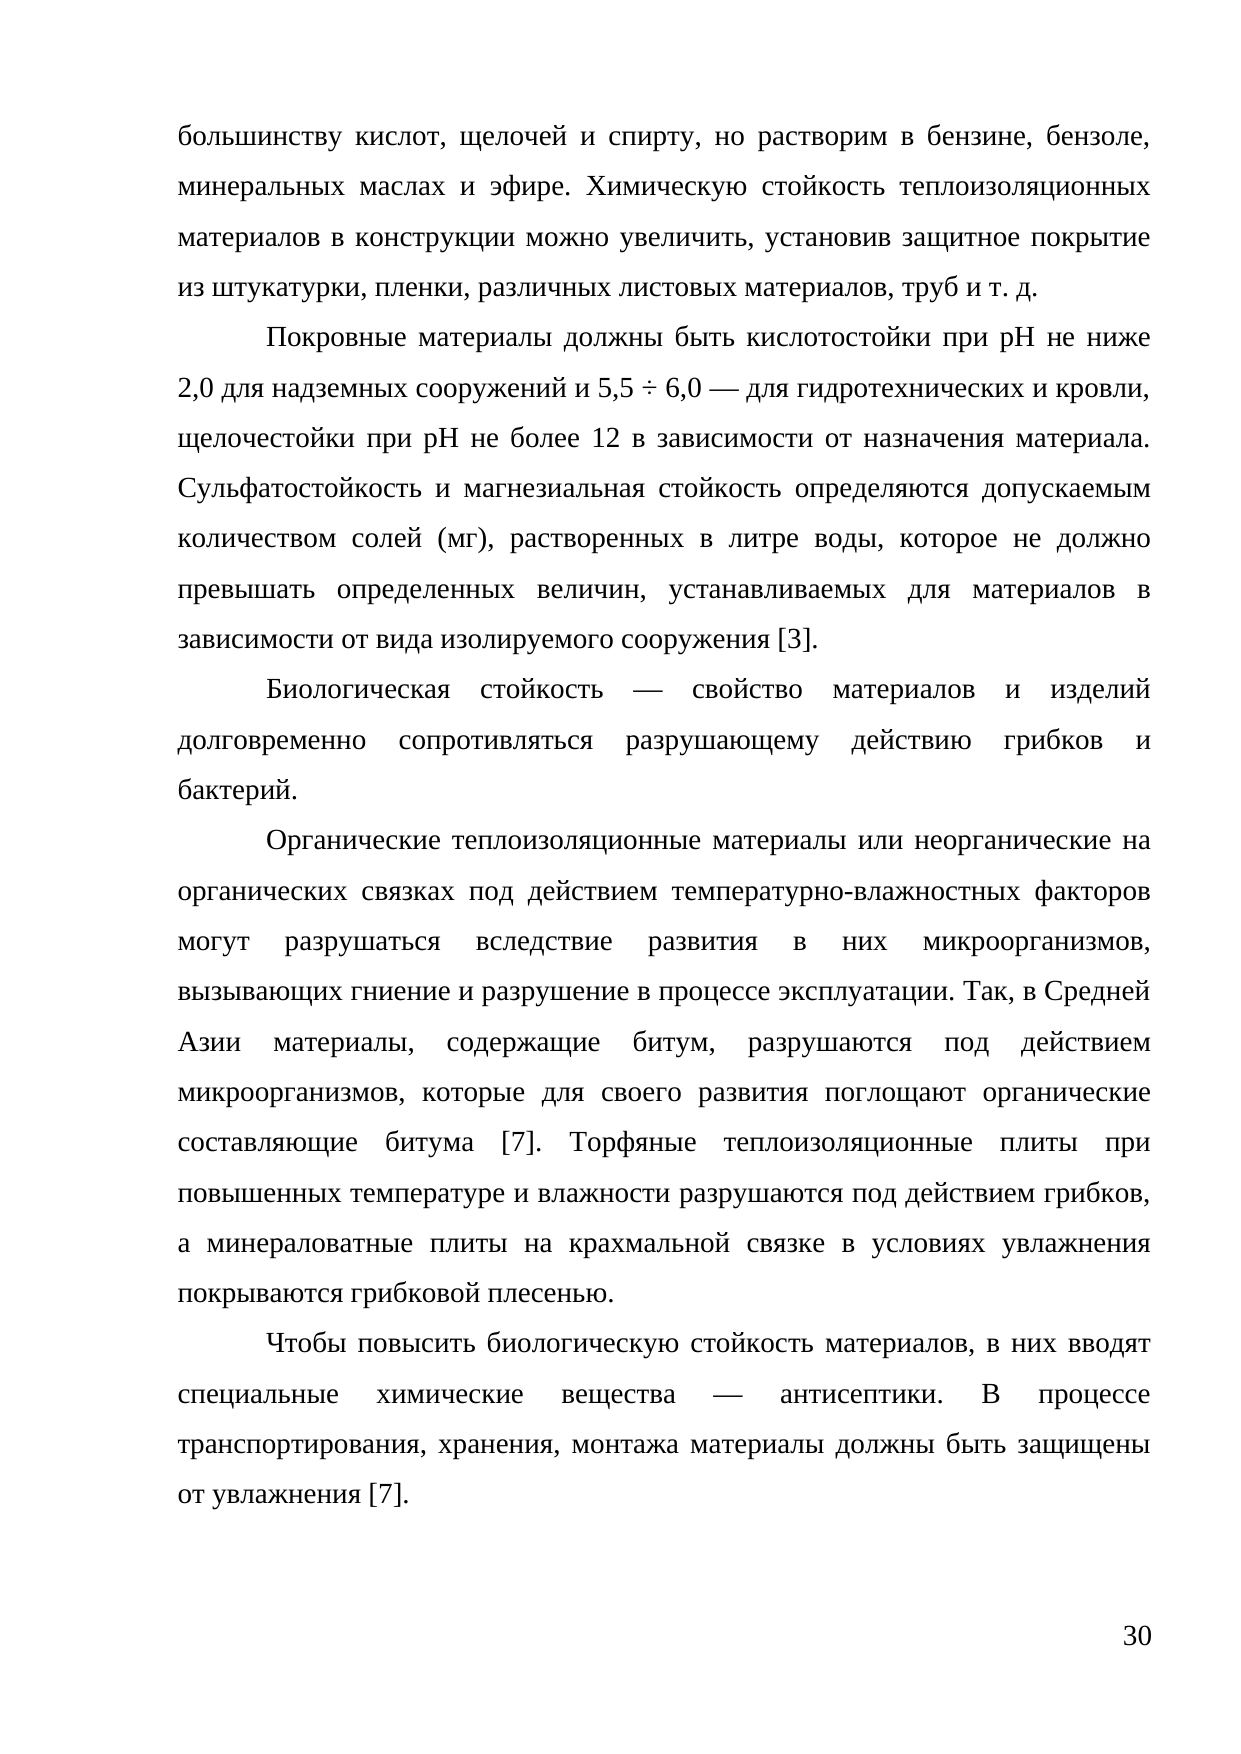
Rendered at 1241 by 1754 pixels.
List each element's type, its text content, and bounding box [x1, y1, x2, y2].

text Биологическая стойкость — свойство материалов и изделий долговременно сопротивляться разрушающему действию грибков и бактерий. [177, 672, 1152, 806]
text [177, 118, 1152, 303]
text Покровные материалы должны быть кислотостойки при рН не ниже 2,0 для надземных сооружений и 5,5 ÷ 6,0 — для гидротехнических и кровли, щелочестойки при рН не более 12 в зависимости от назначения материала. Сульфатостойкость и магнезиальная стойкость определяются допускаемым количеством солей (мг), растворенных в литре воды, которое не должно превышать определенных величин, устанавливаемых для материалов в зависимости от вида изолируемого сооружения [3]. [177, 319, 1152, 655]
text Чтобы повысить биологическую стойкость материалов, в них вводят специальные химические вещества — антисептики. В процессе транспортирования, хранения, монтажа материалы должны быть защищены от увлажнения [7]. [177, 1326, 1152, 1510]
text Органические теплоизоляционные материалы или неорганические на органических связках под действием температурно-влажностных факторов могут разрушаться вследствие развития в них микроорганизмов, вызывающих гниение и разрушение в процессе эксплуатации. Так, в Средней Азии материалы, содержащие битум, разрушаются под действием микроорганизмов, которые для своего развития поглощают органические составляющие битума [7]. Торфяные теплоизоляционные плиты при повышенных температуре и влажности разрушаются под действием грибков, а минераловатные плиты на крахмальной связке в условиях увлажнения покрываются грибковой плесенью. [177, 822, 1152, 1309]
